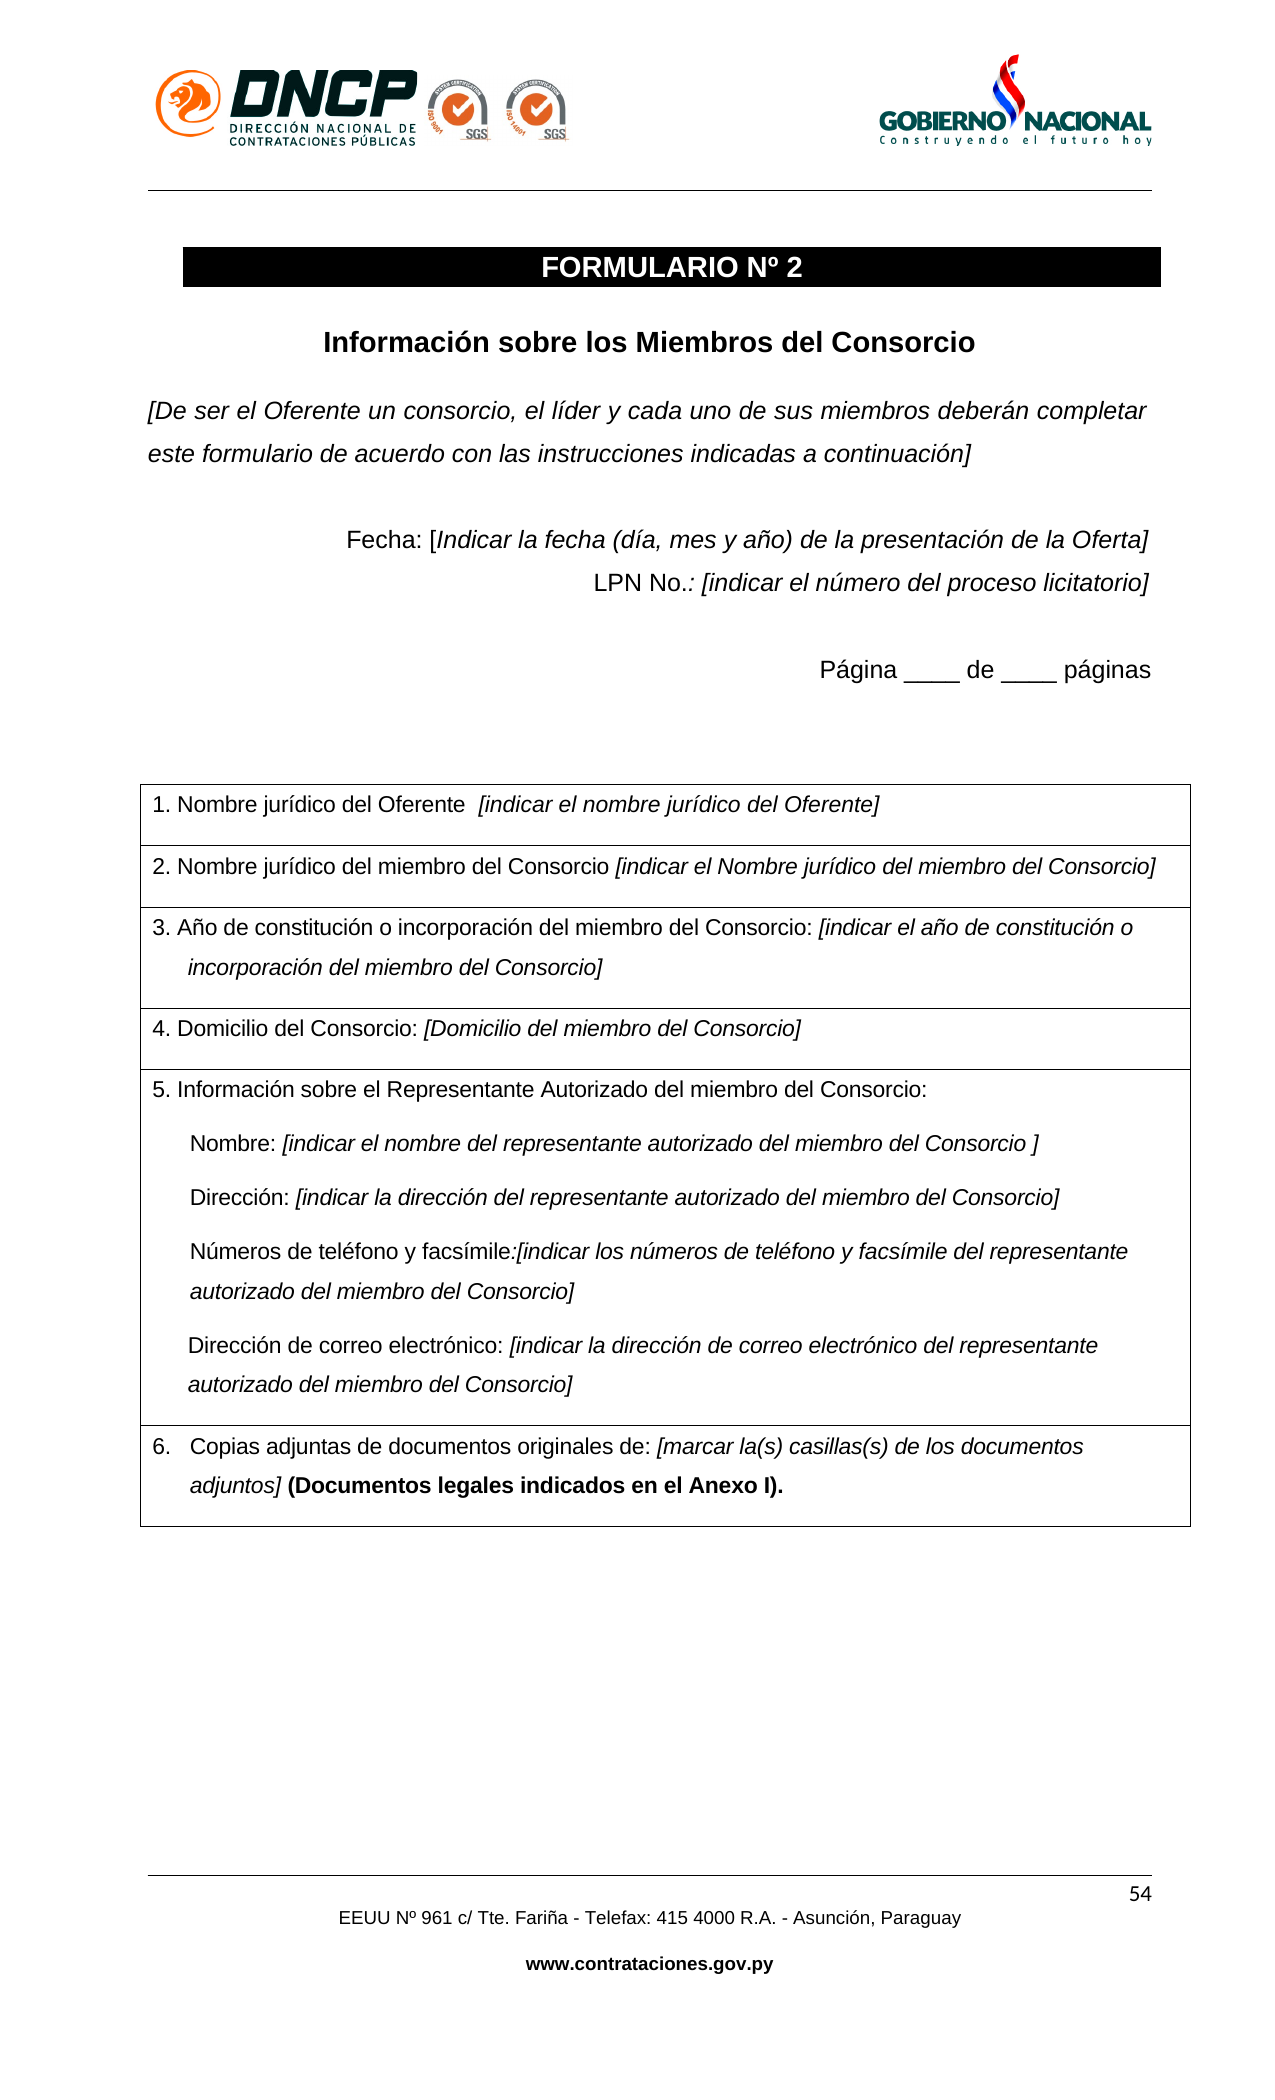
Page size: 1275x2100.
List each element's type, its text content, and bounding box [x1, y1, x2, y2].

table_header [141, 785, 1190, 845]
text Fecha: [Indicar la fecha (día, mes y año) de la presentación de la Oferta] [148, 525, 1152, 554]
text Información sobre los Miembros del Consorcio [148, 325, 1152, 358]
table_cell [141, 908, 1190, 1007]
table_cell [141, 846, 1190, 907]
picture [155, 70, 418, 146]
text LPN No.: [indicar el número del proceso licitatorio] [148, 568, 1152, 597]
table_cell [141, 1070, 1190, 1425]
text Página ____ de ____ páginas [148, 654, 1152, 683]
text FORMULARIO Nº 2 [184, 248, 1160, 286]
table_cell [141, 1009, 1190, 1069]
text [De ser el Oferente un consorcio, el líder y cada uno de sus miembros deberán completar este formulario de acuerdo con las instrucciones indicadas a continuación] [148, 396, 1152, 468]
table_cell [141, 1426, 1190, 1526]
picture [879, 54, 1152, 146]
picture [423, 75, 573, 146]
